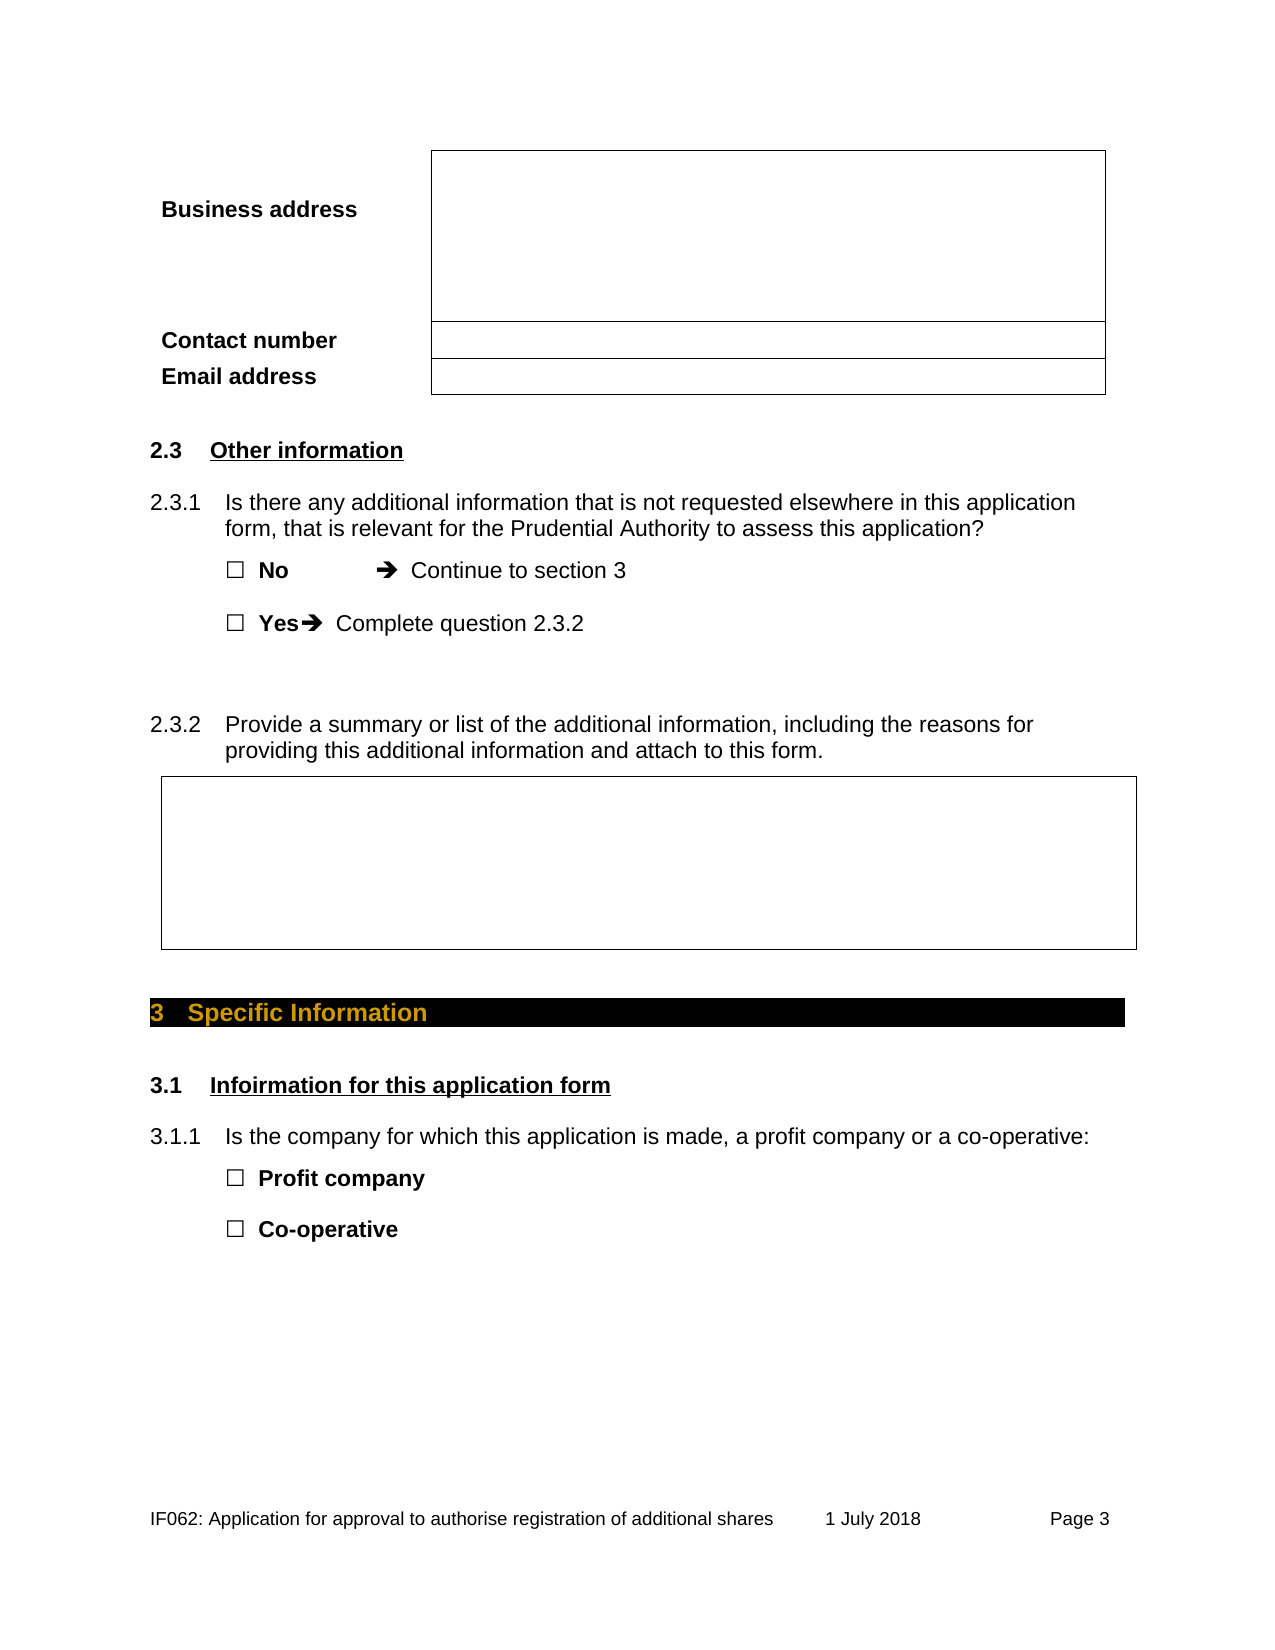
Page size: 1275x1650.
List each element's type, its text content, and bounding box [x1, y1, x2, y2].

table_cell Contact number [150, 321, 431, 358]
text No Continue to section 3 [225, 554, 1125, 585]
subtitle Other information [150, 437, 1125, 464]
subtitle Is there any additional information that is not requested elsewhere in this application form, that is relevant for the Prudential Authority to assess this application? [150, 489, 1125, 542]
table_cell [432, 359, 1105, 393]
subtitle Is the company for which this application is made, a profit company or a co-operative: [150, 1123, 1125, 1150]
table_header [162, 777, 1136, 949]
text Co-operative [225, 1213, 1125, 1244]
table_cell [432, 151, 1105, 321]
table_cell Email address [150, 358, 431, 393]
table_cell [432, 322, 1105, 358]
subtitle Specific Information [150, 998, 1125, 1027]
text Profit company [225, 1162, 1125, 1193]
table_cell Business address [150, 150, 431, 321]
subtitle Provide a summary or list of the additional information, including the reasons for providing this additional information and attach to this form. [150, 711, 1125, 763]
subtitle Infoirmation for this application form [150, 1072, 1125, 1098]
text Yes Complete question 2.3.2 [225, 607, 1125, 638]
